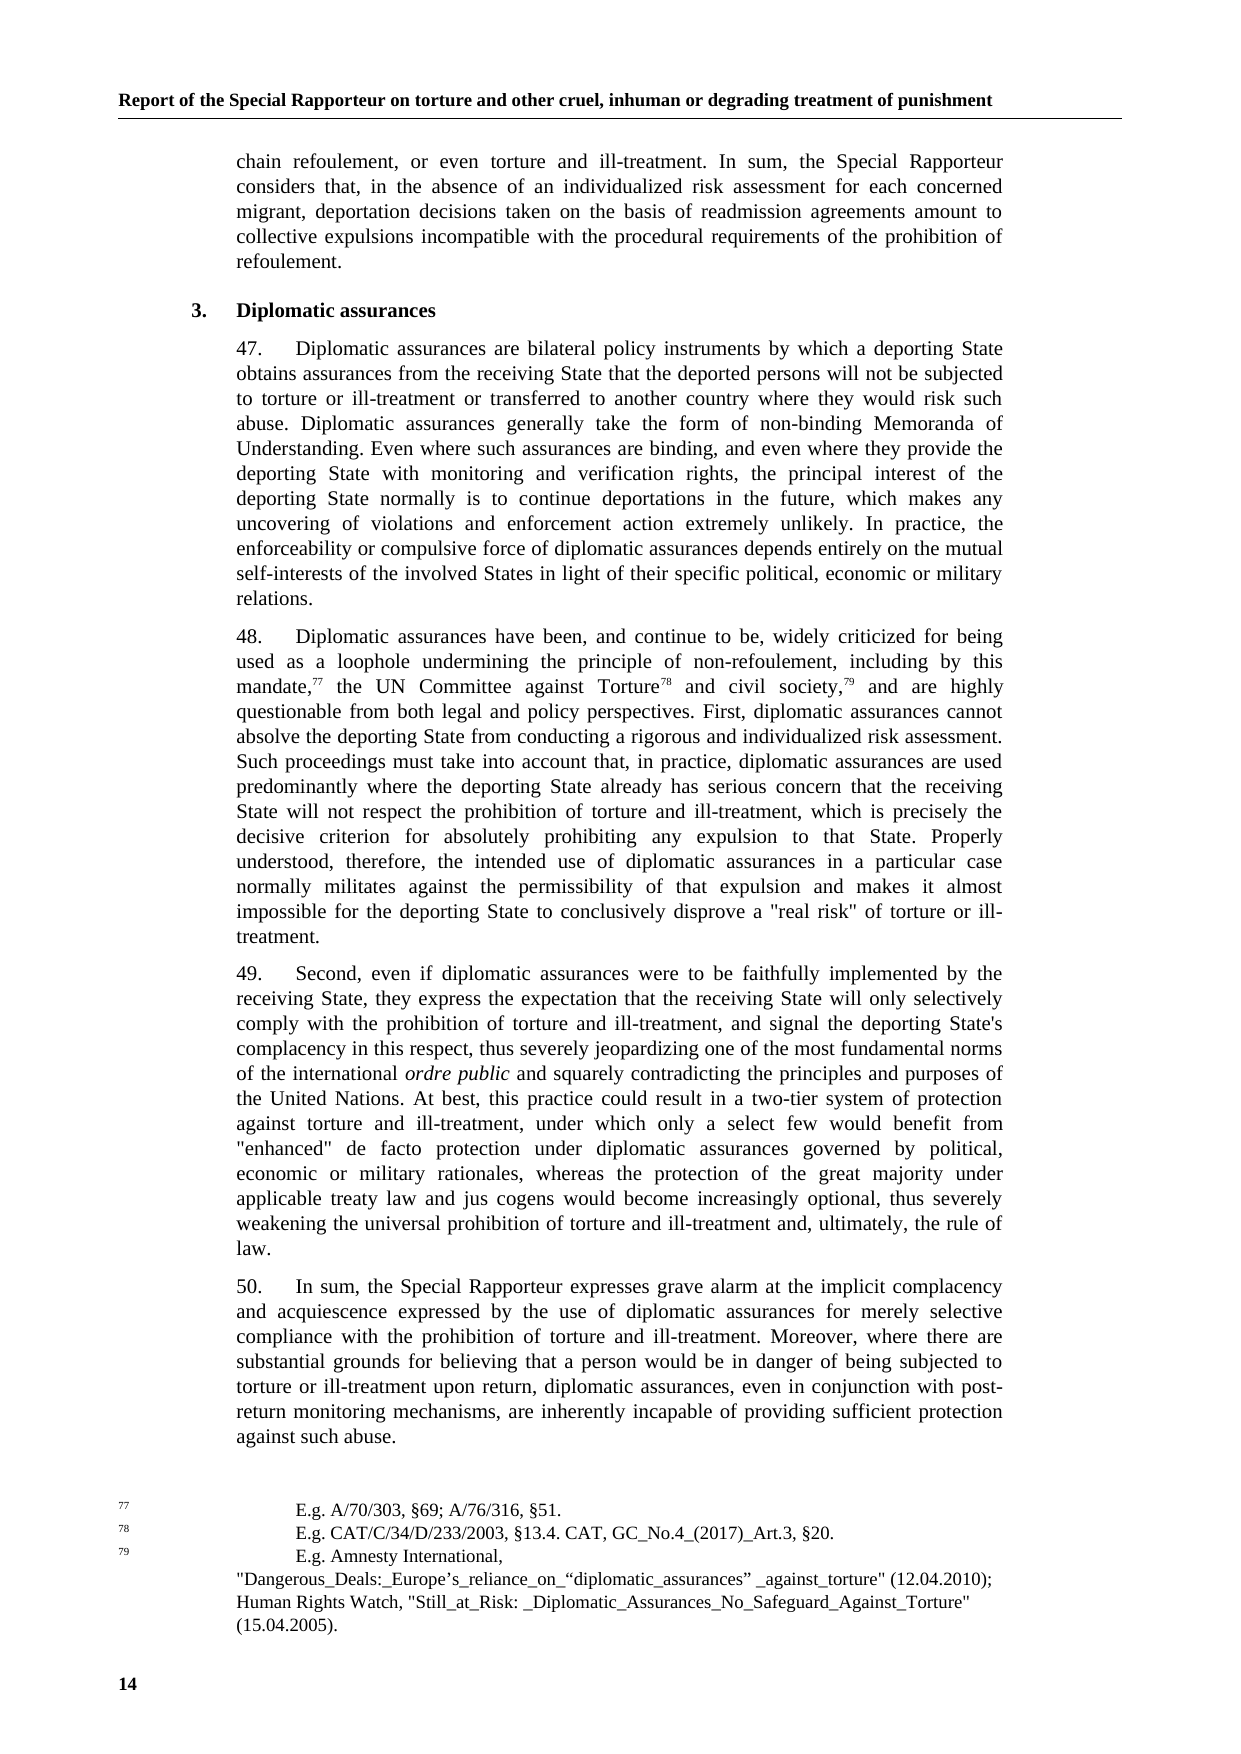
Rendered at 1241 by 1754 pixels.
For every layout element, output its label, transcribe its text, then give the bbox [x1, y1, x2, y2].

list In sum, the Special Rapporteur expresses grave alarm at the implicit complacency and acquiescence expressed by the use of diplomatic assurances for merely selective compliance with the prohibition of torture and ill-treatment. Moreover, where there are substantial grounds for believing that a person would be in danger of being subjected to torture or ill-treatment upon return, diplomatic assurances, even in conjunction with post-return monitoring mechanisms, are inherently incapable of providing sufficient protection against such abuse. [236, 1273, 1004, 1448]
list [236, 148, 1004, 273]
list Diplomatic assurances have been, and continue to be, widely criticized for being used as a loophole undermining the principle of non-refoulement, including by this mandate, the UN Committee against Torture and civil society, and are highly questionable from both legal and policy perspectives. First, diplomatic assurances cannot absolve the deporting State from conducting a rigorous and individualized risk assessment. Such proceedings must take into account that, in practice, diplomatic assurances are used predominantly where the deporting State already has serious concern that the receiving State will not respect the prohibition of torture and ill-treatment, which is precisely the decisive criterion for absolutely prohibiting any expulsion to that State. Properly understood, therefore, the intended use of diplomatic assurances in a particular case normally militates against the permissibility of that expulsion and makes it almost impossible for the deporting State to conclusively disprove a "real risk" of torture or ill-treatment. [236, 623, 1004, 948]
list Diplomatic assurances are bilateral policy instruments by which a deporting State obtains assurances from the receiving State that the deported persons will not be subjected to torture or ill-treatment or transferred to another country where they would risk such abuse. Diplomatic assurances generally take the form of non-binding Memoranda of Understanding. Even where such assurances are binding, and even where they provide the deporting State with monitoring and verification rights, the principal interest of the deporting State normally is to continue deportations in the future, which makes any uncovering of violations and enforcement action extremely unlikely. In practice, the enforceability or compulsive force of diplomatic assurances depends entirely on the mutual self-interests of the involved States in light of their specific political, economic or military relations. [236, 335, 1004, 610]
text 3. Diplomatic assurances [118, 298, 1004, 323]
list Second, even if diplomatic assurances were to be faithfully implemented by the receiving State, they express the expectation that the receiving State will only selectively comply with the prohibition of torture and ill-treatment, and signal the deporting State's complacency in this respect, thus severely jeopardizing one of the most fundamental norms of the international ordre public and squarely contradicting the principles and purposes of the United Nations. At best, this practice could result in a two-tier system of protection against torture and ill-treatment, under which only a select few would benefit from "enhanced" de facto protection under diplomatic assurances governed by political, economic or military rationales, whereas the protection of the great majority under applicable treaty law and jus cogens would become increasingly optional, thus severely weakening the universal prohibition of torture and ill-treatment and, ultimately, the rule of law. [236, 960, 1004, 1260]
